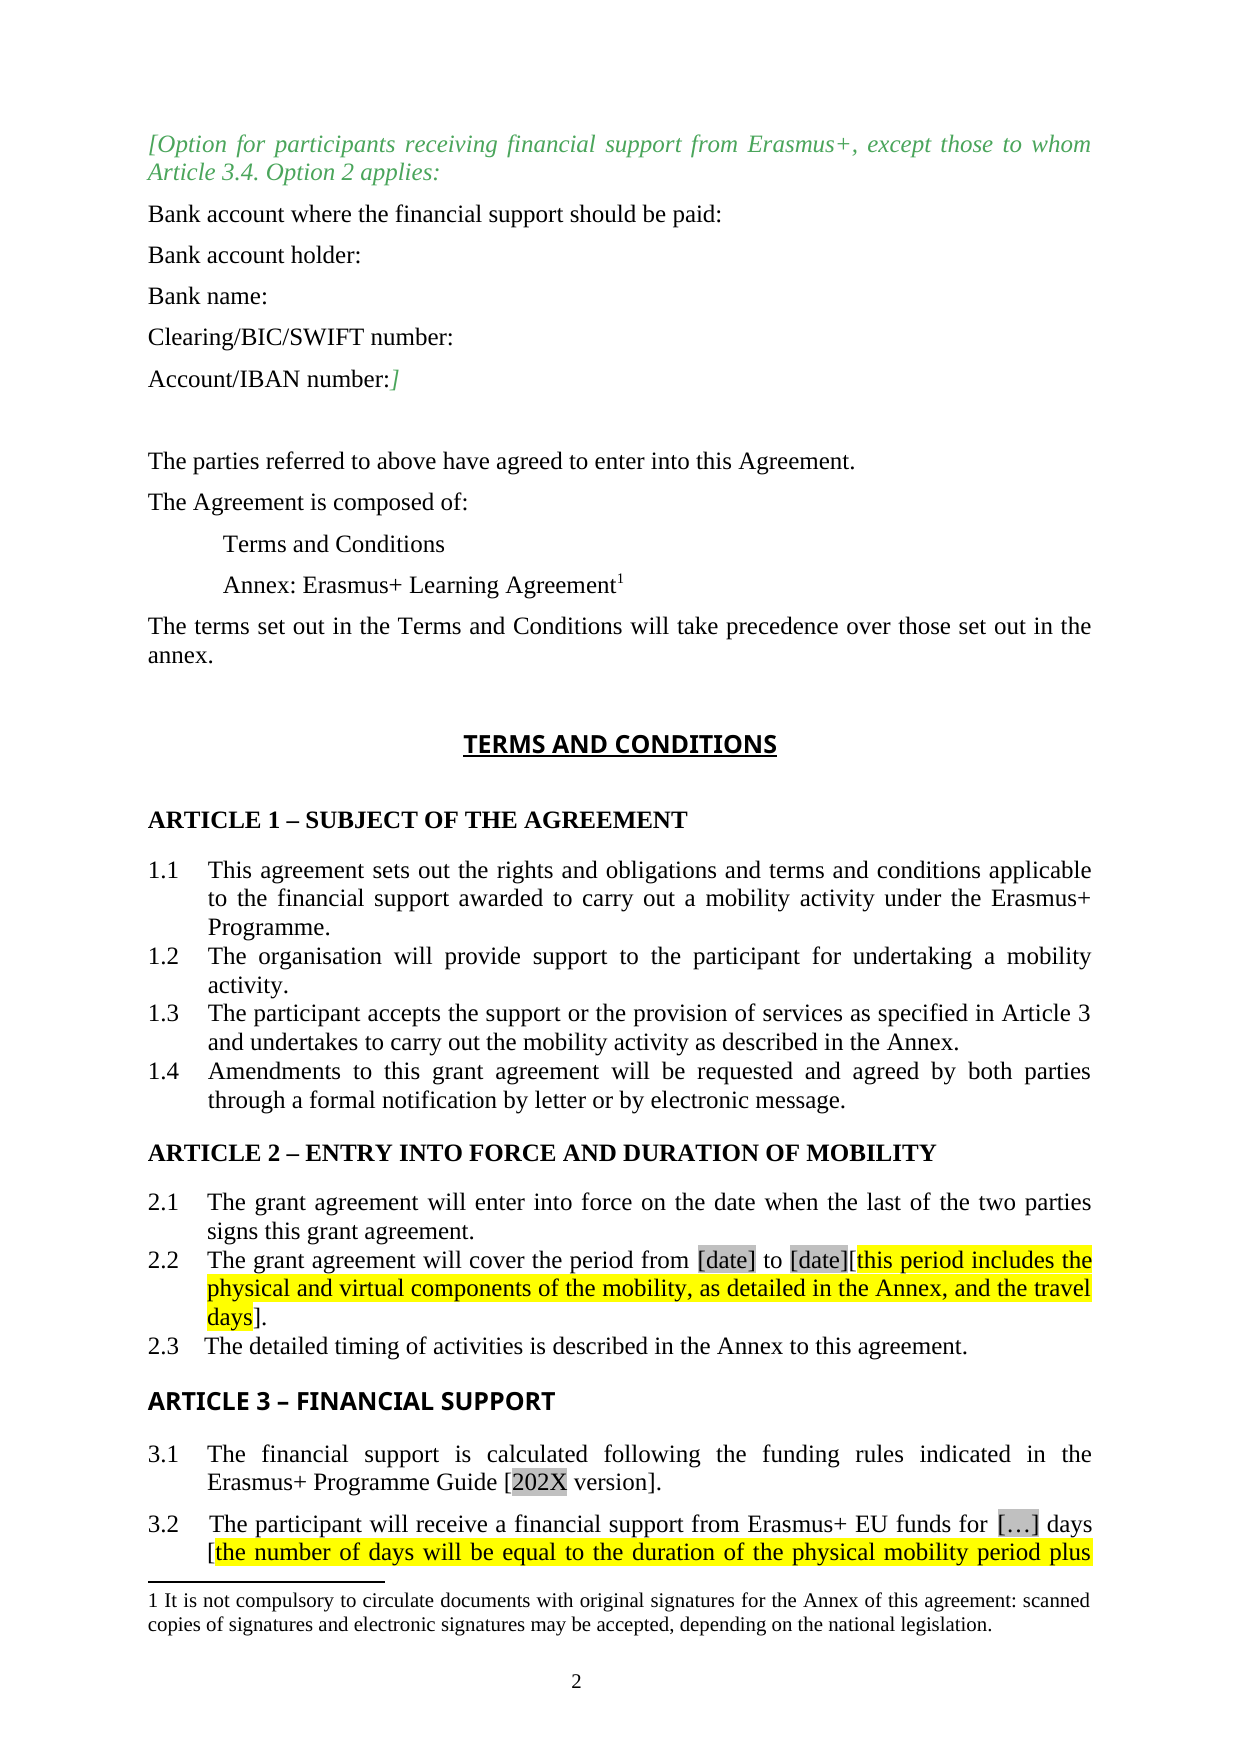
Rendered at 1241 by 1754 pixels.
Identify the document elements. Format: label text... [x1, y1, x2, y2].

list The participant accepts the support or the provision of services as specified in Article 3 and undertakes to carry out the mobility activity as described in the Annex. [148, 998, 1092, 1056]
text Clearing/BIC/SWIFT number: [148, 322, 1092, 351]
text The Agreement is composed of: [148, 487, 1092, 516]
text Terms and Conditions [148, 529, 1092, 557]
text Bank account where the financial support should be paid: [148, 199, 1092, 227]
subtitle TERMS AND CONDITIONS [148, 726, 1092, 760]
text Bank name: [148, 281, 1092, 310]
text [148, 1509, 1092, 1566]
text Bank account holder: [148, 240, 1092, 269]
list This agreement sets out the rights and obligations and terms and conditions applicable to the financial support awarded to carry out a mobility activity under the Erasmus+ Programme. [148, 855, 1092, 941]
text 3.1 The financial support is calculated following the funding rules indicated in the Erasmus+ Programme Guide [202X version]. [148, 1439, 1092, 1496]
text The parties referred to above have agreed to enter into this Agreement. [148, 446, 1092, 475]
list The organisation will provide support to the participant for undertaking a mobility activity. [148, 941, 1092, 998]
text 2.1 The grant agreement will enter into force on the date when the last of the two parties signs this grant agreement. [148, 1187, 1092, 1245]
text Account/IBAN number:] [148, 364, 1092, 392]
text 2.3 The detailed timing of activities is described in the Annex to this agreement. [148, 1331, 1092, 1360]
text [Option for participants receiving financial support from Erasmus+, except those to whom Article 3.4. Option 2 applies: [148, 129, 1092, 186]
list Amendments to this grant agreement will be requested and agreed by both parties through a formal notification by letter or by electronic message. [148, 1056, 1092, 1113]
text Annex: Erasmus+ Learning Agreement [148, 570, 1092, 599]
text The terms set out in the Terms and Conditions will take precedence over those set out in the annex. [148, 611, 1092, 669]
text 2.2 The grant agreement will cover the period from [date] to [date][this period includes the physical and virtual components of the mobility, as detailed in the Annex, and the travel days]. [148, 1245, 1092, 1331]
subtitle ARTICLE 2 – ENTRY INTO FORCE AND DURATION OF MOBILITY [148, 1138, 1092, 1166]
subtitle ARTICLE 1 – SUBJECT OF THE AGREEMENT [148, 805, 1092, 834]
subtitle ARTICLE 3 – FINANCIAL SUPPORT [148, 1384, 1092, 1418]
